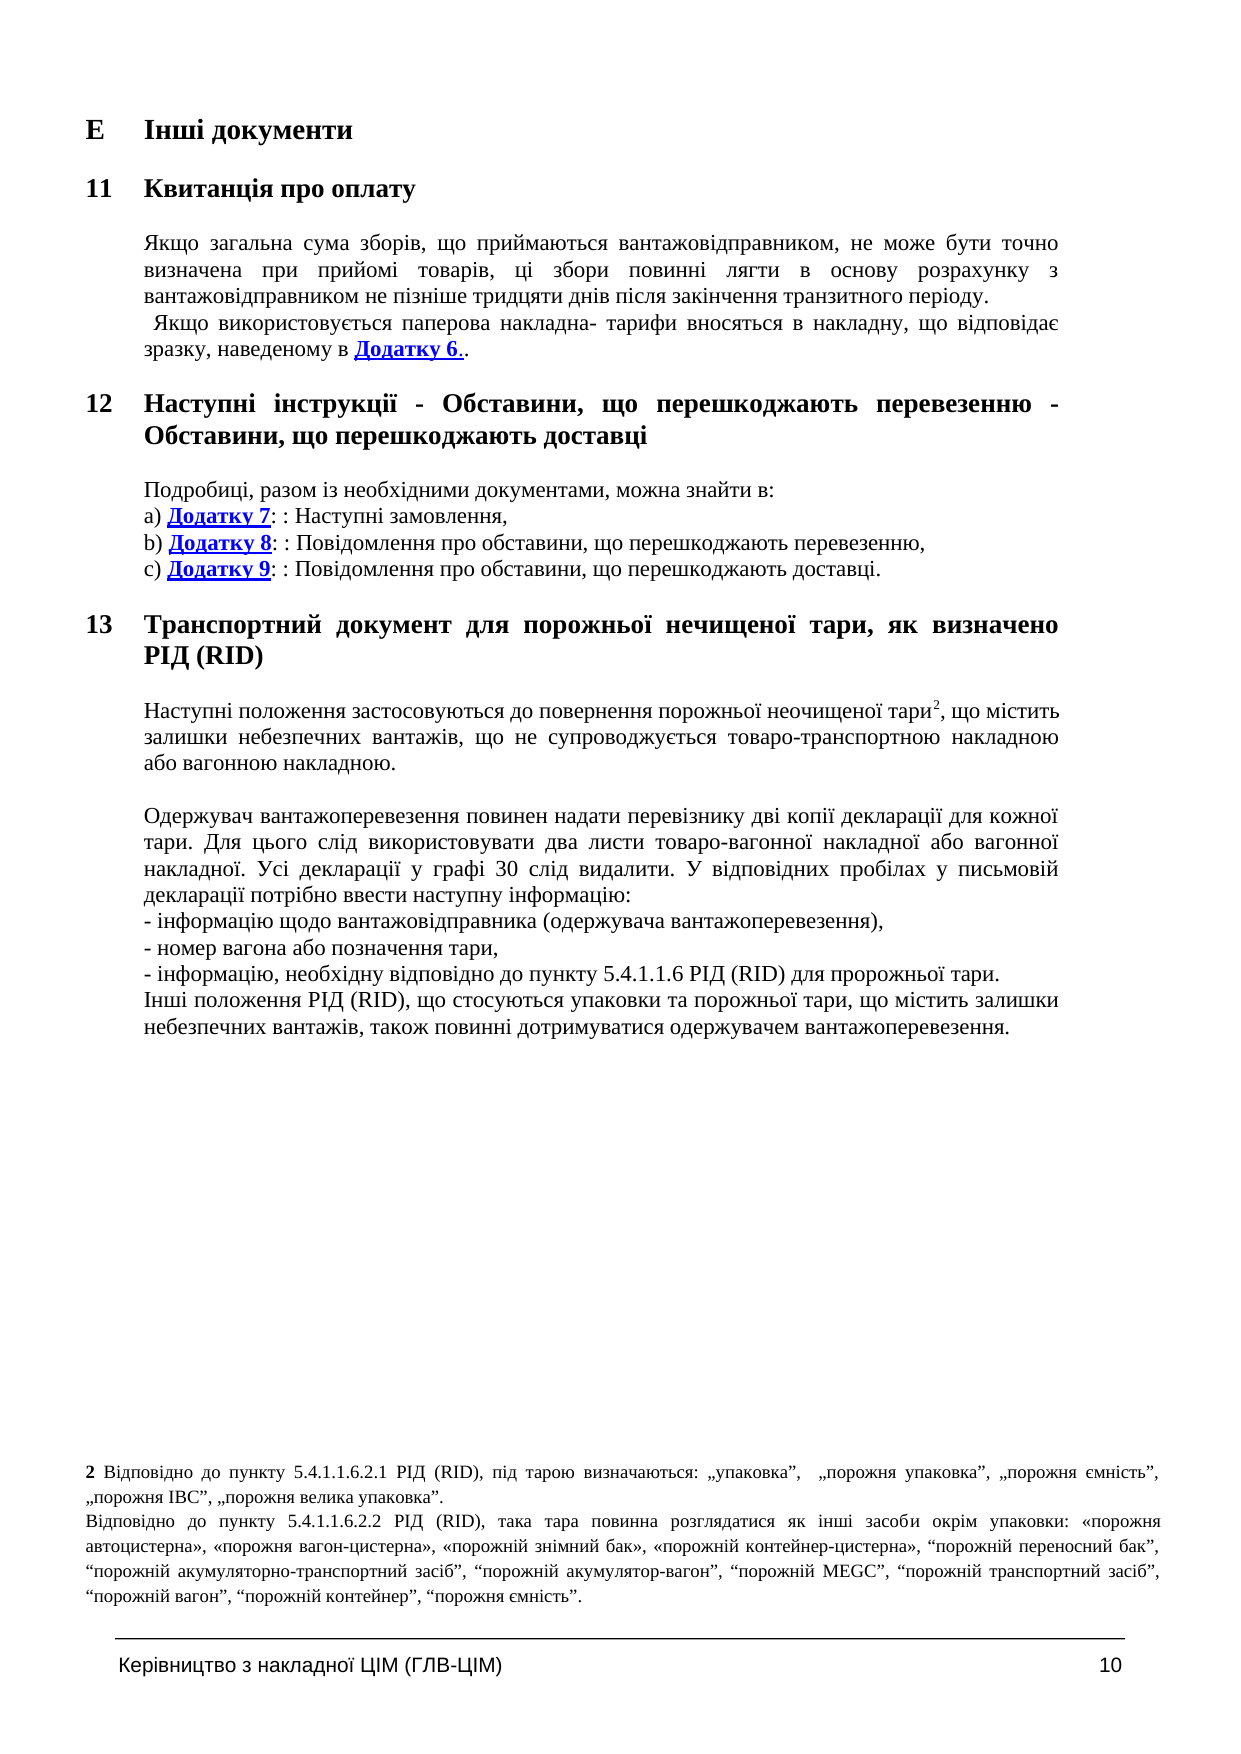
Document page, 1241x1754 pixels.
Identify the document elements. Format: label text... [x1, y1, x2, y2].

table_cell Наступні інструкції - Обставини, що перешкоджають перевезенню - Обставини, що перешкоджають доставці Подробиці, разом із необхідними документами, можна знайти в: а) Додатку 7: : Наступні замовлення, b) Додатку 8: : Повідомлення про обставини, що перешкоджають перевезенню, с) Додатку 9: : Повідомлення про обставини, що перешкоджають доставці. [132, 388, 1071, 608]
table_cell 13 [74, 608, 132, 1039]
table_cell 12 [74, 388, 132, 608]
table_header Інші документи [132, 112, 1071, 172]
table_header Е [74, 112, 132, 172]
text Відповідно до пункту 5.4.1.1.6.2.2 РІД (RID), така тара повинна розглядатися як інші засоби окрім упаковки: «порожня автоцистерна», «порожня вагон-цистерна», «порожній знімний бак», «порожній контейнер-цистерна», “порожній переносний бак”, “порожній акумуляторно-транспортний засіб”, “порожній акумулятор-вагон”, “порожній MEGC”, “порожній транспортний засіб”, “порожній вагон”, “порожній контейнер”, “порожня ємність”. [85, 1510, 1161, 1606]
text 2 Відповідно до пункту 5.4.1.1.6.2.1 РІД (RID), під тарою визначаються: „упаковка”, „порожня упаковка”, „порожня ємність”, „порожня IBC”, „порожня велика упаковка”. [85, 1461, 1161, 1507]
table_cell Транспортний документ для порожньої нечищеної тари, як визначено РІД (RID) Наступні положення застосовуються до повернення порожньої неочищеної тари2, що містить залишки небезпечних вантажів, що не супроводжується товаро-транспортною накладною або вагонною накладною. Одержувач вантажоперевезення повинен надати перевізнику дві копії декларації для кожної тари. Для цього слід використовувати два листи товаро-вагонної накладної або вагонної накладної. Усі декларації у графі 30 слід видалити. У відповідних пробілах у письмовій декларації потрібно ввести наступну інформацію: - інформацію щодо вантажовідправника (одержувача вантажоперевезення), - номер вагона або позначення тари, - інформацію, необхідну відповідно до пункту 5.4.1.1.6 РІД (RID) для пророжньої тари. Інші положення РІД (RID), що стосуються упаковки та порожньої тари, що містить залишки небезпечних вантажів, також повинні дотримуватися одержувачем вантажоперевезення. [132, 608, 1071, 1039]
table_cell 11 [74, 172, 132, 388]
table_cell Квитанція про оплату Якщо загальна сума зборів, що приймаються вантажовідправником, не може бути точно визначена при прийомі товарів, ці збори повинні лягти в основу розрахунку з вантажовідправником не пізніше тридцяти днів після закінчення транзитного періоду. Якщо використовується паперова накладна- тарифи вносяться в накладну, що відповідає зразку, наведеному в Додатку 6.. [132, 172, 1071, 388]
